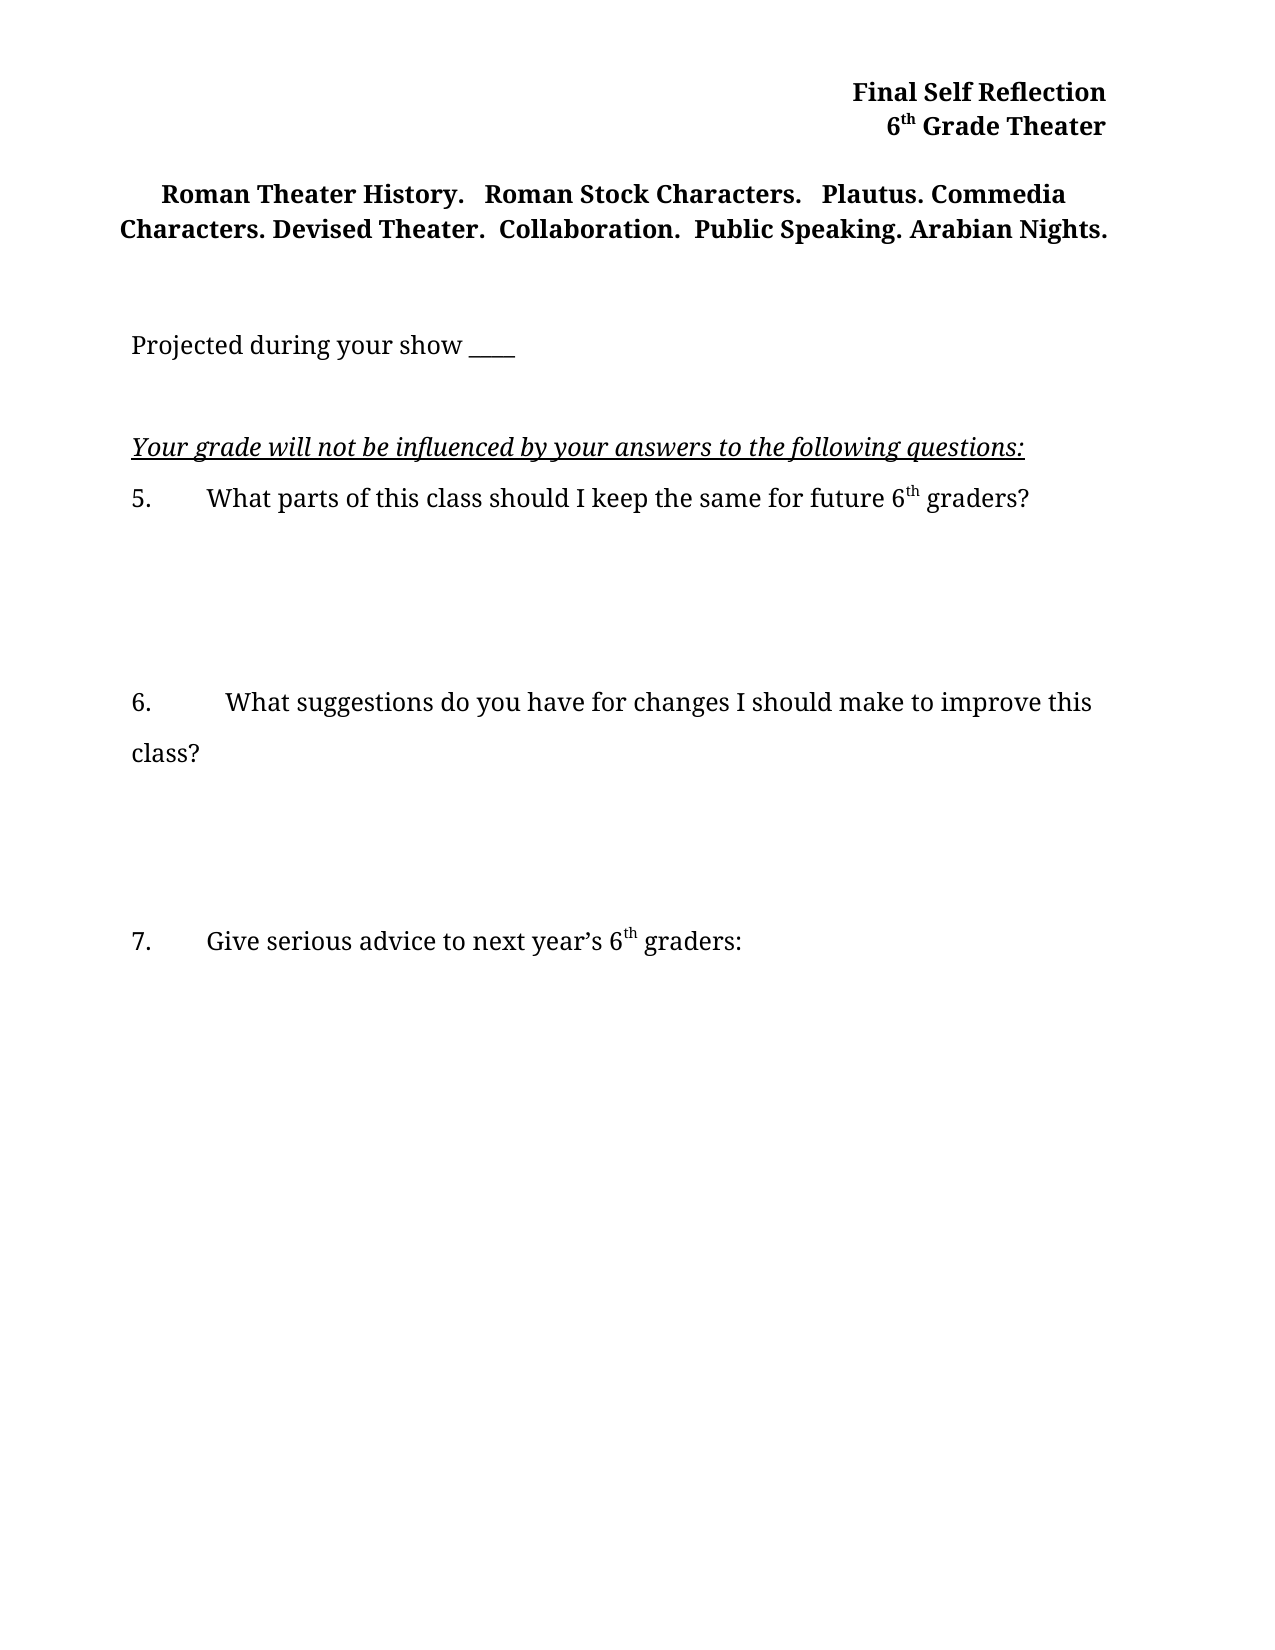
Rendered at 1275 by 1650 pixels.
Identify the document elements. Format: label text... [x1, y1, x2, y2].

text Your grade will not be influenced by your answers to the following questions: [131, 430, 1106, 464]
list What suggestions do you have for changes I should make to improve this class? [131, 685, 1106, 770]
list What parts of this class should I keep the same for future 6th graders? [131, 481, 1106, 515]
text 7. Give serious advice to next year’s 6th graders: [131, 923, 1106, 957]
text Projected during your show ____ [131, 328, 1106, 362]
